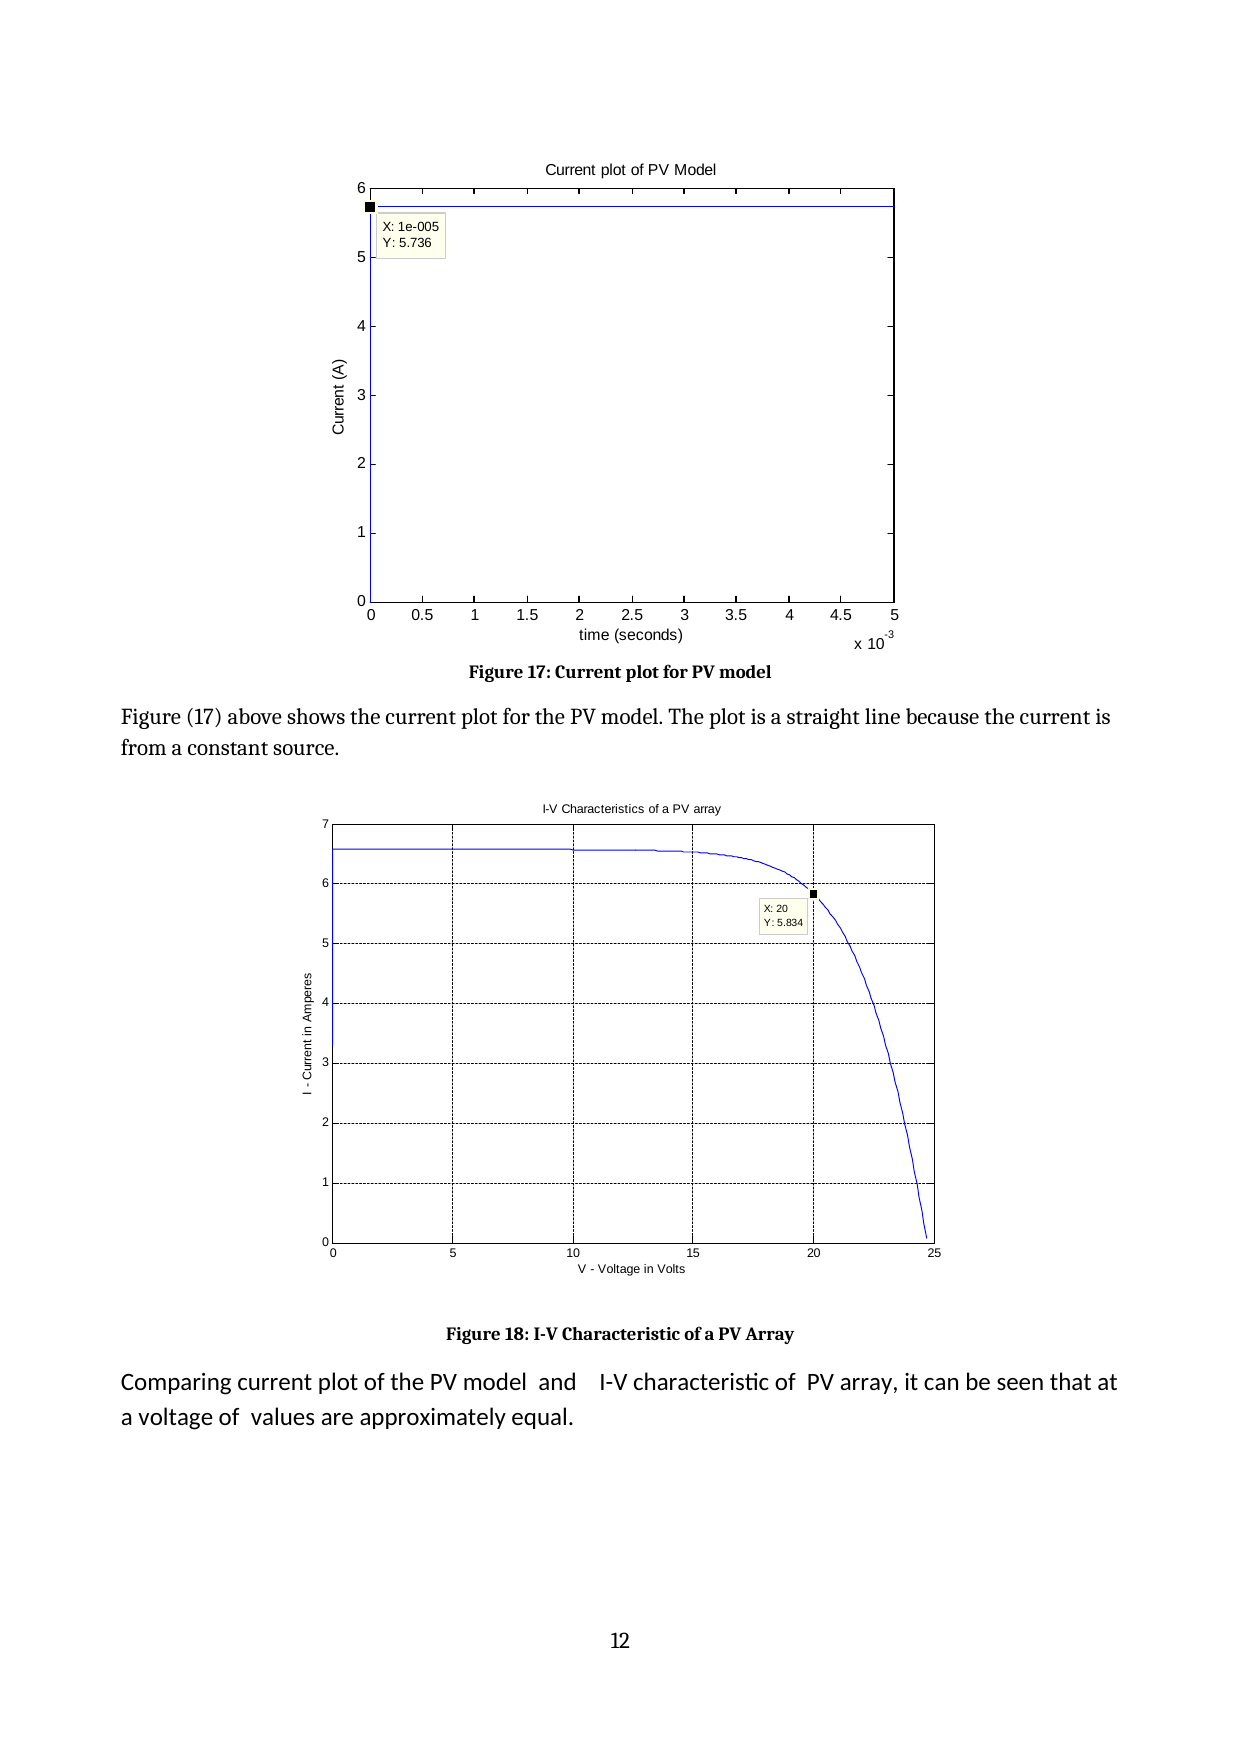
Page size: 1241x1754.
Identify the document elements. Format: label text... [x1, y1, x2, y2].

text Figure (17) above shows the current plot for the PV model. The plot is a straight line because the current is from a constant source. [121, 704, 1120, 761]
text Comparing current plot of the PV model and I-V characteristic of PV array, it can be seen that at a voltage of values are approximately equal. [121, 1366, 1120, 1432]
